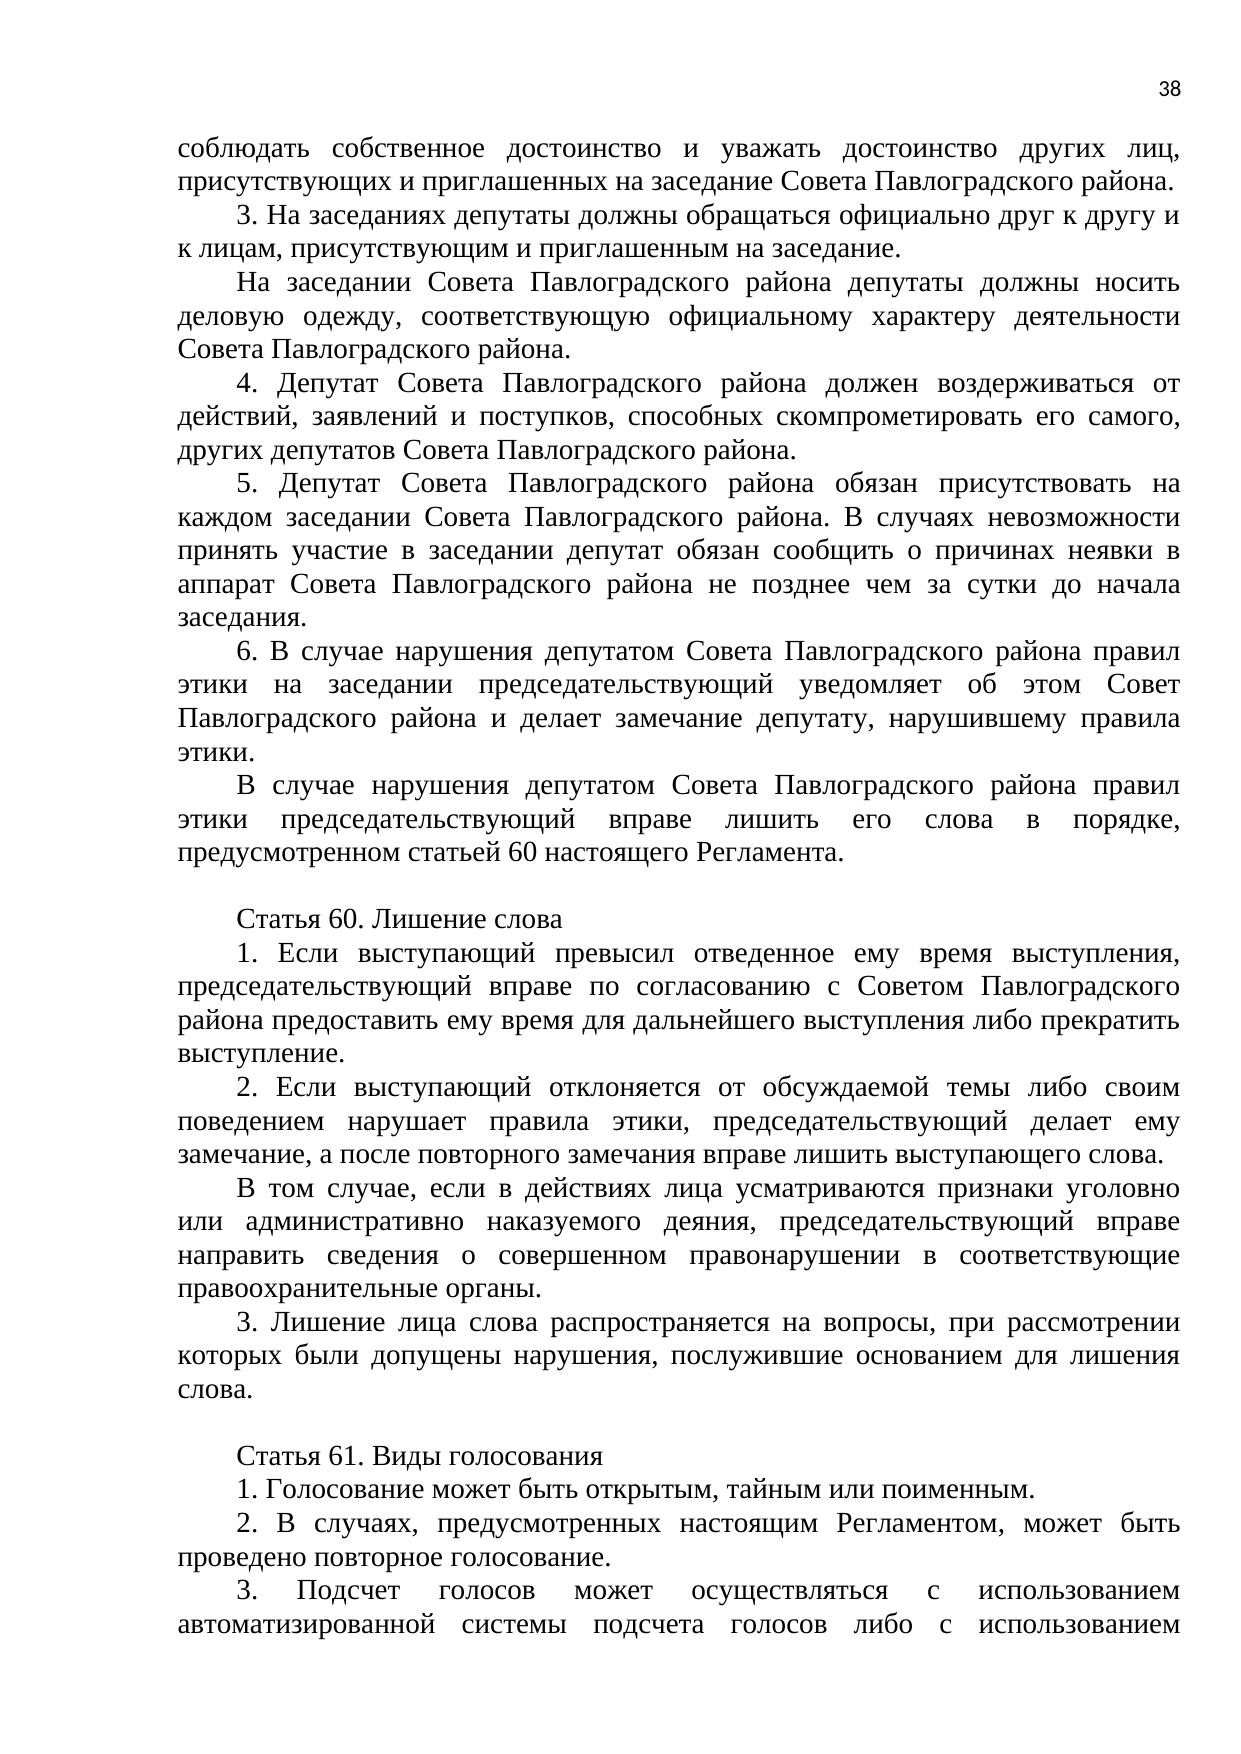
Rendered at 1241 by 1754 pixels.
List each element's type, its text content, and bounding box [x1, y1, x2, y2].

text 1. Голосование может быть открытым, тайным или поименным. [177, 1472, 1181, 1505]
text 4. Депутат Совета Павлоградского района должен воздерживаться от действий, заявлений и поступков, способных скомпрометировать его самого, других депутатов Совета Павлоградского района. [177, 365, 1181, 465]
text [177, 130, 1181, 197]
text В случае нарушения депутатом Совета Павлоградского района правил этики председательствующий вправе лишить его слова в порядке, предусмотренном статьей 60 настоящего Регламента. [177, 767, 1181, 868]
text 3. Лишение лица слова распространяется на вопросы, при рассмотрении которых были допущены нарушения, послужившие основанием для лишения слова. [177, 1304, 1181, 1404]
text Статья 61. Виды голосования [177, 1438, 1181, 1472]
text 3. На заседаниях депутаты должны обращаться официально друг к другу и к лицам, присутствующим и приглашенным на заседание. [177, 197, 1181, 264]
text В том случае, если в действиях лица усматриваются признаки уголовно или административно наказуемого деяния, председательствующий вправе направить сведения о совершенном правонарушении в соответствующие правоохранительные органы. [177, 1170, 1181, 1304]
text Статья 60. Лишение слова [177, 901, 1181, 935]
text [177, 1572, 1181, 1639]
text 2. В случаях, предусмотренных настоящим Регламентом, может быть проведено повторное голосование. [177, 1505, 1181, 1572]
text На заседании Совета Павлоградского района депутаты должны носить деловую одежду, соответствующую официальному характеру деятельности Совета Павлоградского района. [177, 264, 1181, 365]
text 1. Если выступающий превысил отведенное ему время выступления, председательствующий вправе по согласованию с Советом Павлоградского района предоставить ему время для дальнейшего выступления либо прекратить выступление. [177, 935, 1181, 1069]
text 2. Если выступающий отклоняется от обсуждаемой темы либо своим поведением нарушает правила этики, председательствующий делает ему замечание, а после повторного замечания вправе лишить выступающего слова. [177, 1069, 1181, 1170]
text 5. Депутат Совета Павлоградского района обязан присутствовать на каждом заседании Совета Павлоградского района. В случаях невозможности принять участие в заседании депутат обязан сообщить о причинах неявки в аппарат Совета Павлоградского района не позднее чем за сутки до начала заседания. [177, 465, 1181, 633]
text 6. В случае нарушения депутатом Совета Павлоградского района правил этики на заседании председательствующий уведомляет об этом Совет Павлоградского района и делает замечание депутату, нарушившему правила этики. [177, 633, 1181, 767]
